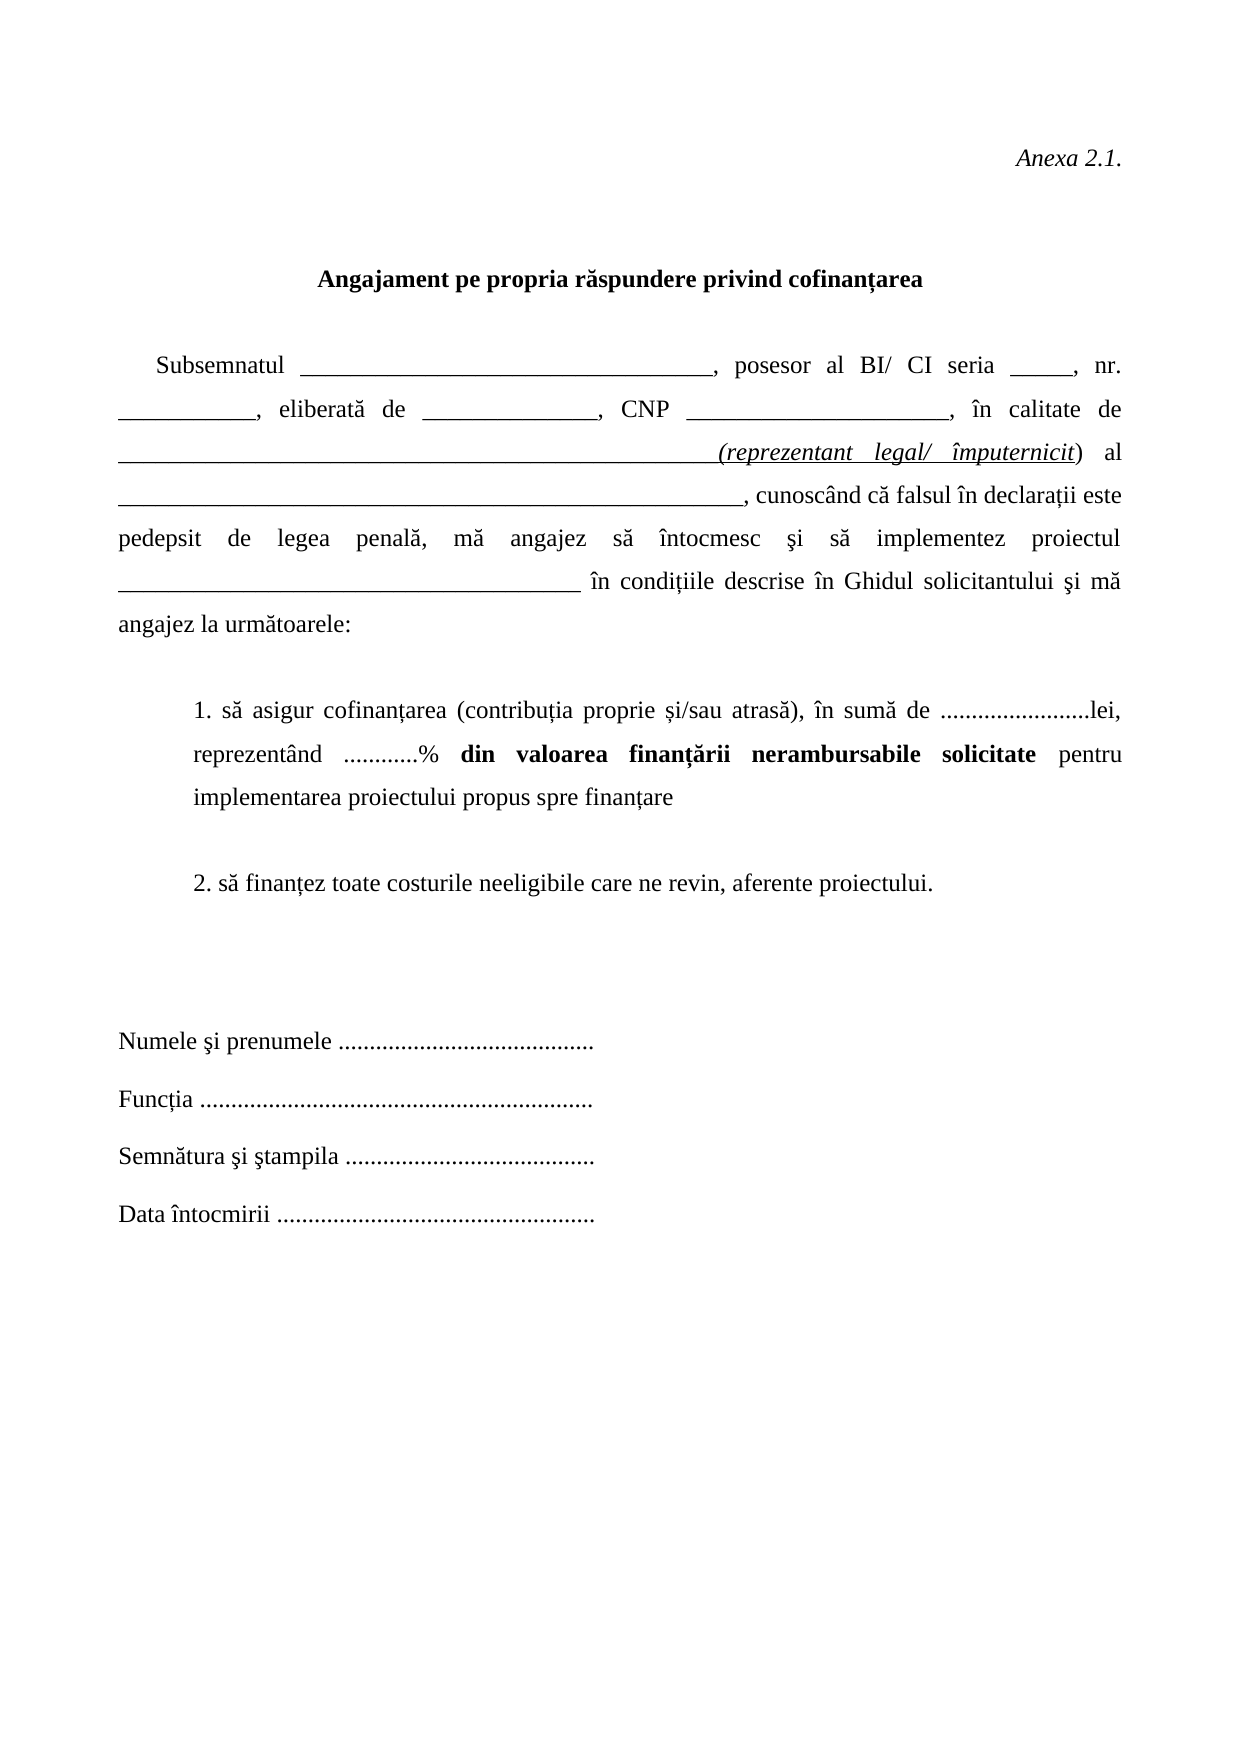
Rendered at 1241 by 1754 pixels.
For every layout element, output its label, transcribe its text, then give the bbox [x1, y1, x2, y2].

text Semnătura şi ştampila ........................................ [118, 1141, 1122, 1170]
text Funcția ............................................................... [118, 1084, 1122, 1112]
subtitle Anexa 2.1. [118, 143, 1122, 172]
text Numele şi prenumele ......................................... [118, 1026, 1122, 1055]
text 2. să finanțez toate costurile neeligibile care ne revin, aferente proiectului. [193, 868, 1122, 897]
text Data întocmirii ................................................... [118, 1199, 1122, 1227]
text Subsemnatul _________________________________, posesor al BI/ CI seria _____, nr. ___________, eliberată de ______________, CNP _____________________, în calitate de ________________________________________________(reprezentant legal/ împuternicit) al __________________________________________________, cunoscând că falsul în declarații este pedepsit de legea penală, mă angajez să întocmesc şi să implementez proiectul _____________________________________ în condițiile descrise în Ghidul solicitantului şi mă angajez la următoarele: [118, 351, 1122, 638]
text 1. să asigur cofinanțarea (contribuția proprie și/sau atrasă), în sumă de ........................lei, reprezentând ............% din valoarea finanțării nerambursabile solicitate pentru implementarea proiectului propus spre finanțare [193, 696, 1122, 811]
text Angajament pe propria răspundere privind cofinanțarea [118, 264, 1122, 293]
